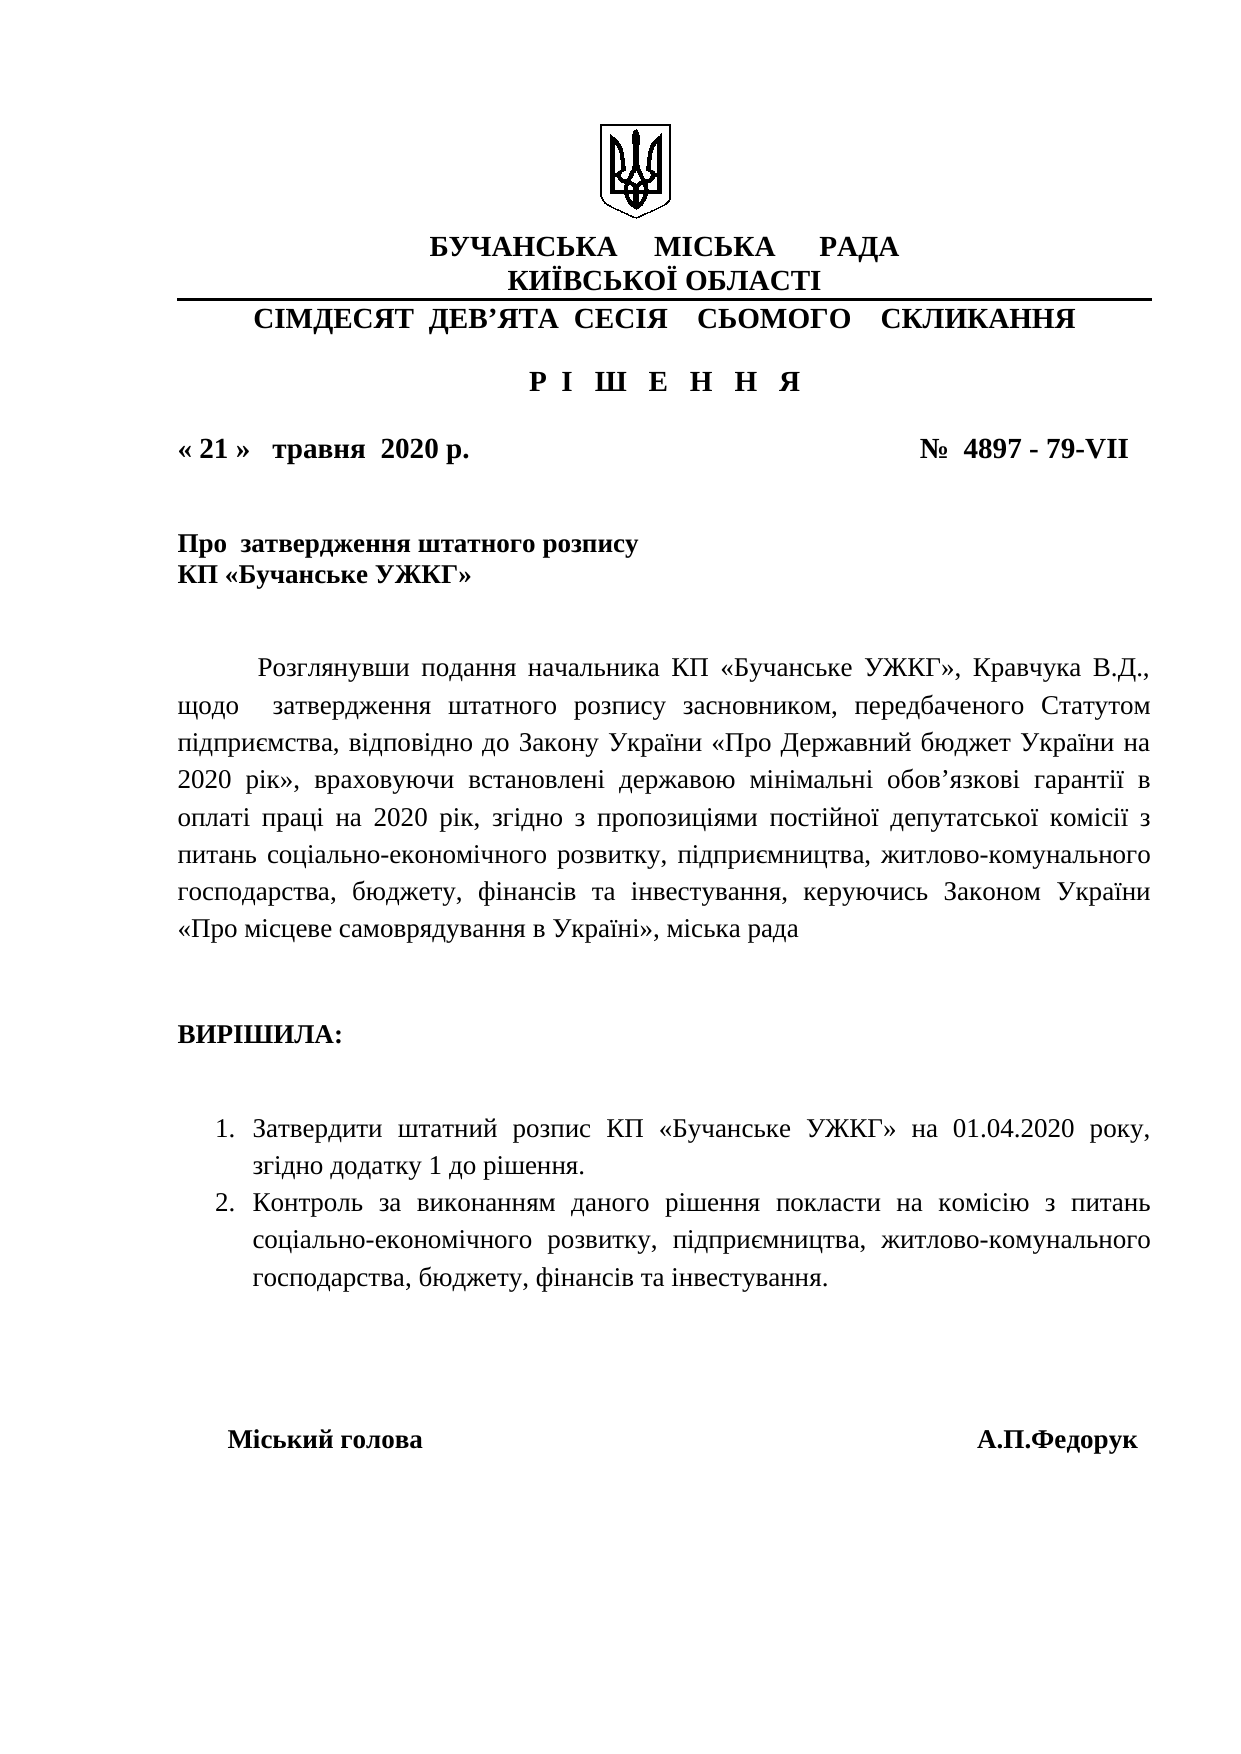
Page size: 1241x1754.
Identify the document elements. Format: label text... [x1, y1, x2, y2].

text Про затвердження штатного розпису [177, 527, 1152, 558]
subtitle ПРОЄКТ [177, 118, 1152, 229]
text « 21 » травня 2020 р. № 4897 - 79-VІІ [177, 431, 1152, 464]
text Міський голова А.П.Федорук [215, 1423, 1152, 1454]
text ВИРІШИЛА: [177, 1018, 1152, 1049]
list Затвердити штатний розпис КП «Бучанське УЖКГ» на 01.04.2020 року, згідно додатку 1 до рішення. [215, 1112, 1152, 1180]
text СІМДЕСЯТ ДЕВ’ЯТА СЕСІЯ СЬОМОГО СКЛИКАННЯ [177, 301, 1152, 335]
text Р І Ш Е Н Н Я [177, 364, 1152, 397]
text БУЧАНСЬКА МІСЬКА РАДА [177, 229, 1152, 263]
text КП «Бучанське УЖКГ» [177, 558, 1152, 589]
text КИЇВСЬКОЇ ОБЛАСТІ [177, 263, 1152, 298]
list Контроль за виконанням даного рішення покласти на комісію з питань соціально-економічного розвитку, підприємництва, житлово-комунального господарства, бюджету, фінансів та інвестування. [215, 1186, 1152, 1292]
text Розглянувши подання начальника КП «Бучанське УЖКГ», Кравчука В.Д., щодо затвердження штатного розпису засновником, передбаченого Статутом підприємства, відповідно до Закону України «Про Державний бюджет України на 2020 рік», враховуючи встановлені державою мінімальні обов’язкові гарантії в оплаті праці на 2020 рік, згідно з пропозиціями постійної депутатської комісії з питань соціально-економічного розвитку, підприємництва, житлово-комунального господарства, бюджету, фінансів та інвестування, керуючись Законом України «Про місцеве самоврядування в Україні», міська рада [177, 651, 1152, 944]
